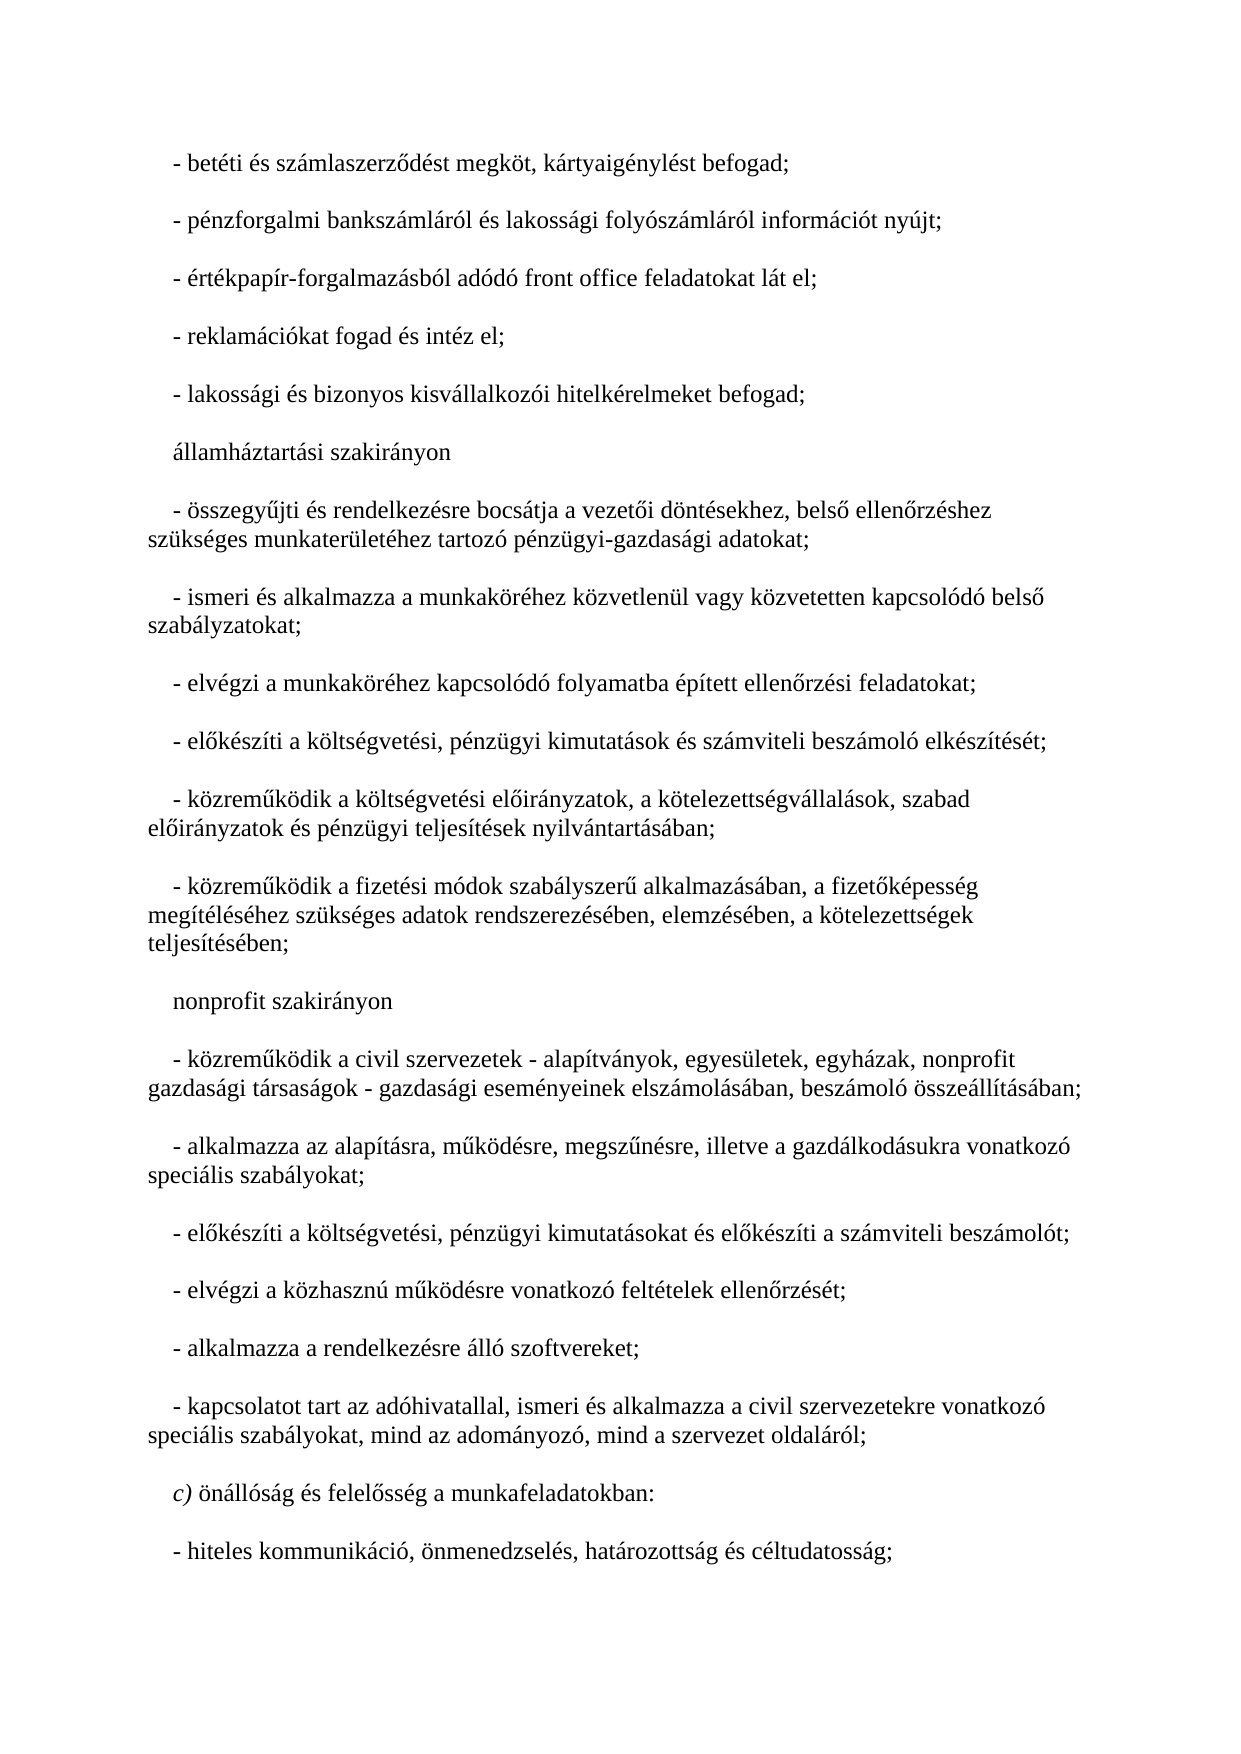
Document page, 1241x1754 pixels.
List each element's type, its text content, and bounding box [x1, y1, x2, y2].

text - hiteles kommunikáció, önmenedzselés, határozottság és céltudatosság; [148, 1536, 1093, 1565]
text - előkészíti a költségvetési, pénzügyi kimutatásokat és előkészíti a számviteli beszámolót; [148, 1218, 1093, 1246]
text - kapcsolatot tart az adóhivatallal, ismeri és alkalmazza a civil szervezetekre vonatkozó speciális szabályokat, mind az adományozó, mind a szervezet oldaláról; [148, 1391, 1093, 1449]
text nonprofit szakirányon [148, 986, 1093, 1015]
text - elvégzi a munkaköréhez kapcsolódó folyamatba épített ellenőrzési feladatokat; [148, 668, 1093, 697]
text államháztartási szakirányon [148, 437, 1093, 466]
text - reklamációkat fogad és intéz el; [148, 321, 1093, 350]
text - betéti és számlaszerződést megköt, kártyaigénylést befogad; [148, 148, 1093, 176]
text - alkalmazza a rendelkezésre álló szoftvereket; [148, 1333, 1093, 1362]
text c) önállóság és felelősség a munkafeladatokban: [148, 1478, 1093, 1507]
text - alkalmazza az alapításra, működésre, megszűnésre, illetve a gazdálkodásukra vonatkozó speciális szabályokat; [148, 1131, 1093, 1188]
text - lakossági és bizonyos kisvállalkozói hitelkérelmeket befogad; [148, 379, 1093, 408]
text - előkészíti a költségvetési, pénzügyi kimutatások és számviteli beszámoló elkészítését; [148, 726, 1093, 755]
text - pénzforgalmi bankszámláról és lakossági folyószámláról információt nyújt; [148, 206, 1093, 234]
text - közreműködik a fizetési módok szabályszerű alkalmazásában, a fizetőképesség megítéléséhez szükséges adatok rendszerezésében, elemzésében, a kötelezettségek teljesítésében; [148, 871, 1093, 957]
text - összegyűjti és rendelkezésre bocsátja a vezetői döntésekhez, belső ellenőrzéshez szükséges munkaterületéhez tartozó pénzügyi-gazdasági adatokat; [148, 495, 1093, 553]
text - ismeri és alkalmazza a munkaköréhez közvetlenül vagy közvetetten kapcsolódó belső szabályzatokat; [148, 582, 1093, 639]
text - közreműködik a civil szervezetek - alapítványok, egyesületek, egyházak, nonprofit gazdasági társaságok - gazdasági eseményeinek elszámolásában, beszámoló összeállításában; [148, 1044, 1093, 1102]
text - elvégzi a közhasznú működésre vonatkozó feltételek ellenőrzését; [148, 1276, 1093, 1304]
text - közreműködik a költségvetési előirányzatok, a kötelezettségvállalások, szabad előirányzatok és pénzügyi teljesítések nyilvántartásában; [148, 784, 1093, 842]
text - értékpapír-forgalmazásból adódó front office feladatokat lát el; [148, 263, 1093, 292]
